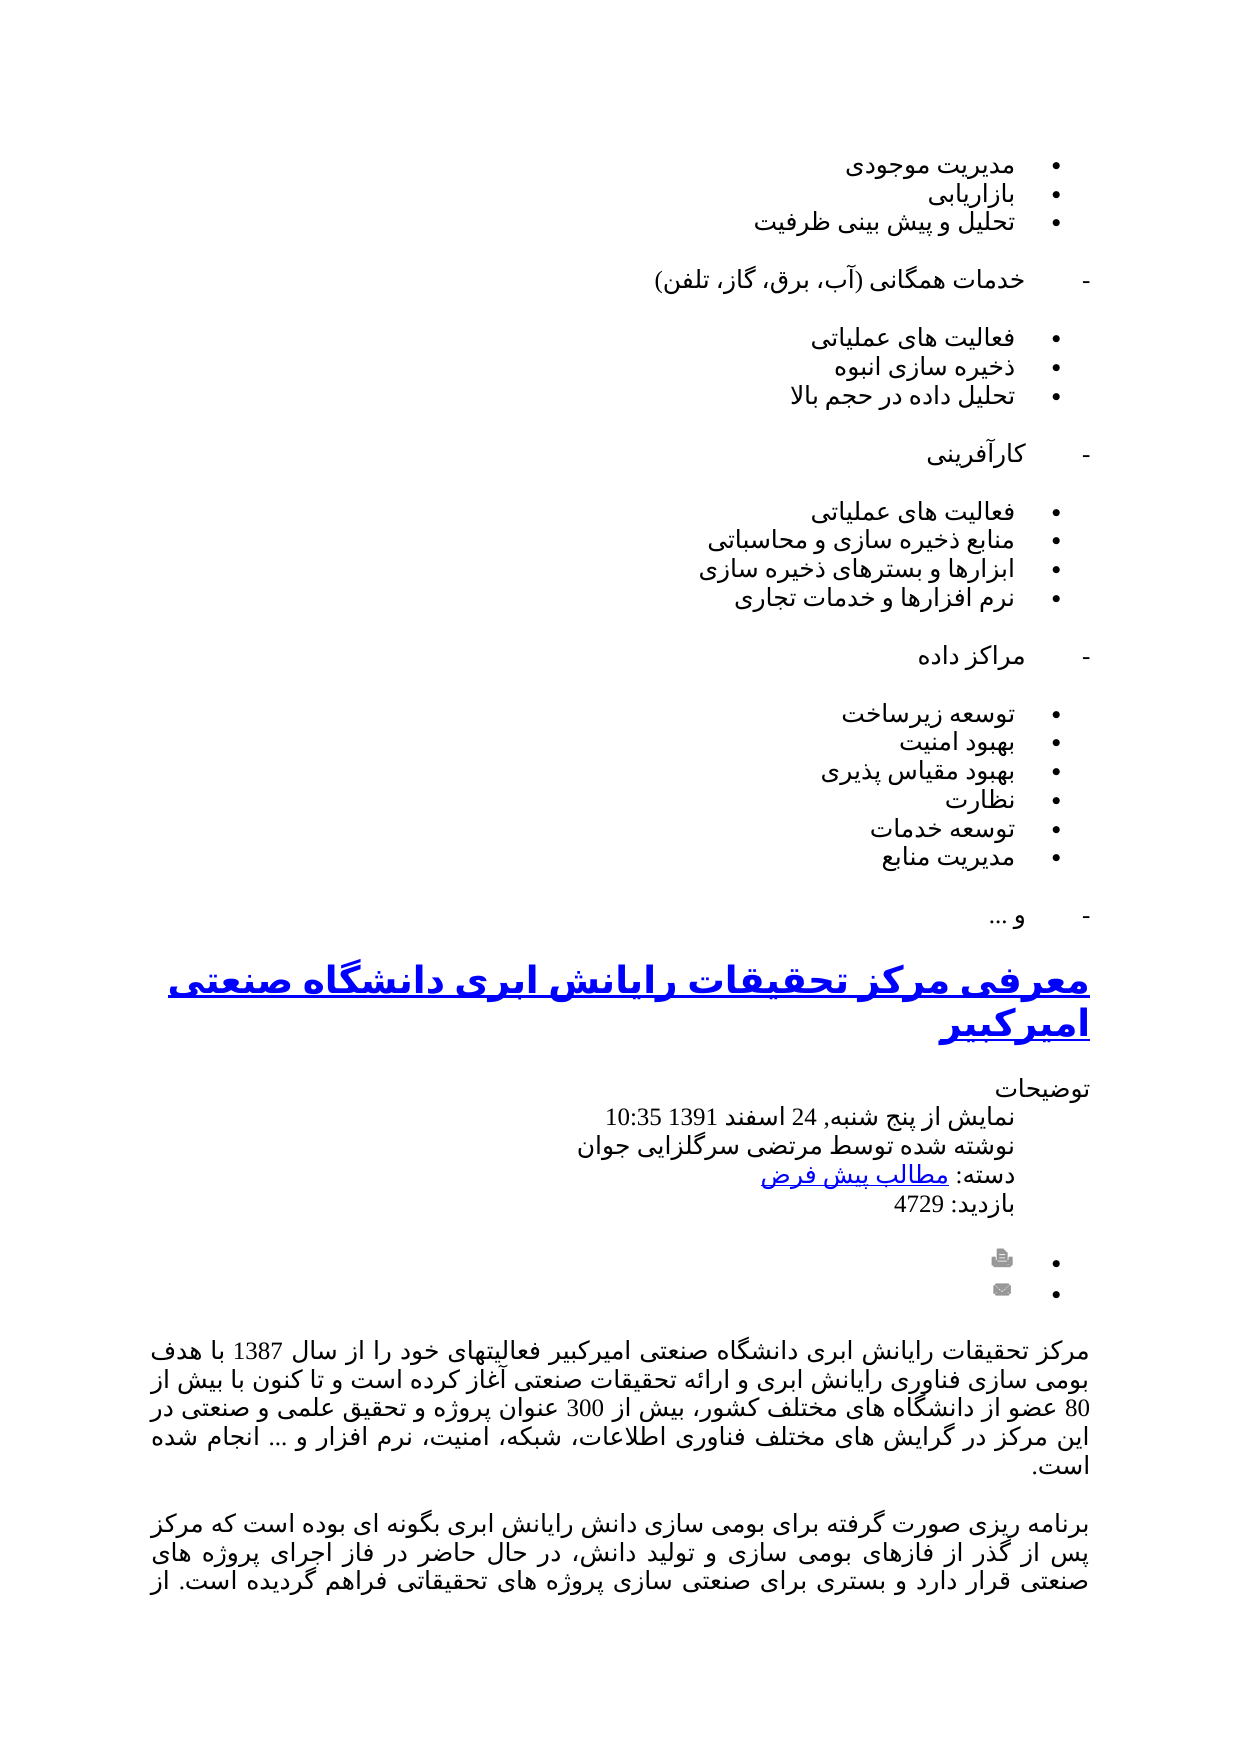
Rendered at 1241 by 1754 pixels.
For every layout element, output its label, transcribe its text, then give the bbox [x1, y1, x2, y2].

text بازدید: 4729 [150, 1189, 1015, 1217]
text - کارآفرینی [150, 439, 1090, 467]
picture [989, 1246, 1015, 1272]
list منابع ذخیره سازی و محاسباتی [150, 525, 1053, 554]
list تحلیل داده در حجم بالا [150, 381, 1053, 409]
text - خدمات همگانی (آب، برق، گاز، تلفن) [150, 265, 1090, 294]
text نمایش از پنج شنبه, 24 اسفند 1391 10:35 [150, 1102, 1015, 1131]
text - مراکز داده [150, 641, 1090, 669]
text نوشته شده توسط مرتضی سرگلزایی جوان [150, 1131, 1015, 1160]
list بهبود مقیاس پذیری [150, 756, 1053, 785]
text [150, 1509, 1090, 1595]
list بازاریابی [150, 179, 1053, 207]
list ابزارها و بسترهای ذخیره سازی [150, 554, 1053, 583]
list مدیریت منابع [150, 842, 1053, 871]
list بهبود امنیت [150, 727, 1053, 756]
list نرم افزارها و خدمات تجاری [150, 583, 1053, 612]
list نظارت [150, 785, 1053, 814]
list فعالیت های عملیاتی [150, 497, 1053, 525]
list فعالیت های عملیاتی [150, 323, 1053, 352]
list توسعه زیرساخت [150, 699, 1053, 727]
list مدیریت موجودی [150, 150, 1053, 179]
list تحلیل و پیش بینی ظرفیت [150, 207, 1053, 236]
text دسته: مطالب پیش فرض [150, 1160, 1015, 1189]
list ذخیره سازی انبوه [150, 352, 1053, 381]
text - و ... [150, 900, 1090, 929]
text مرکز تحقیقات رایانش ابری دانشگاه صنعتی امیرکبیر فعالیتهای خود را از سال 1387 با هدف بومی سازی فناوری رایانش ابری و ارائه تحقیقات صنعتی آغاز کرده است و تا کنون با بیش از 80 عضو از دانشگاه های مختلف کشور، بیش از 300 عنوان پروژه و تحقیق علمی و صنعتی در این مرکز در گرایش های مختلف فناوری اطلاعات، شبکه، امنیت، نرم افزار و ... انجام شده است. [150, 1336, 1090, 1480]
picture [989, 1276, 1015, 1302]
list توسعه خدمات [150, 814, 1053, 842]
text معرفی مرکز تحقیقات رایانش ابری دانشگاه صنعتی امیرکبیر [150, 958, 1090, 1044]
text توضیحات [150, 1074, 1090, 1102]
